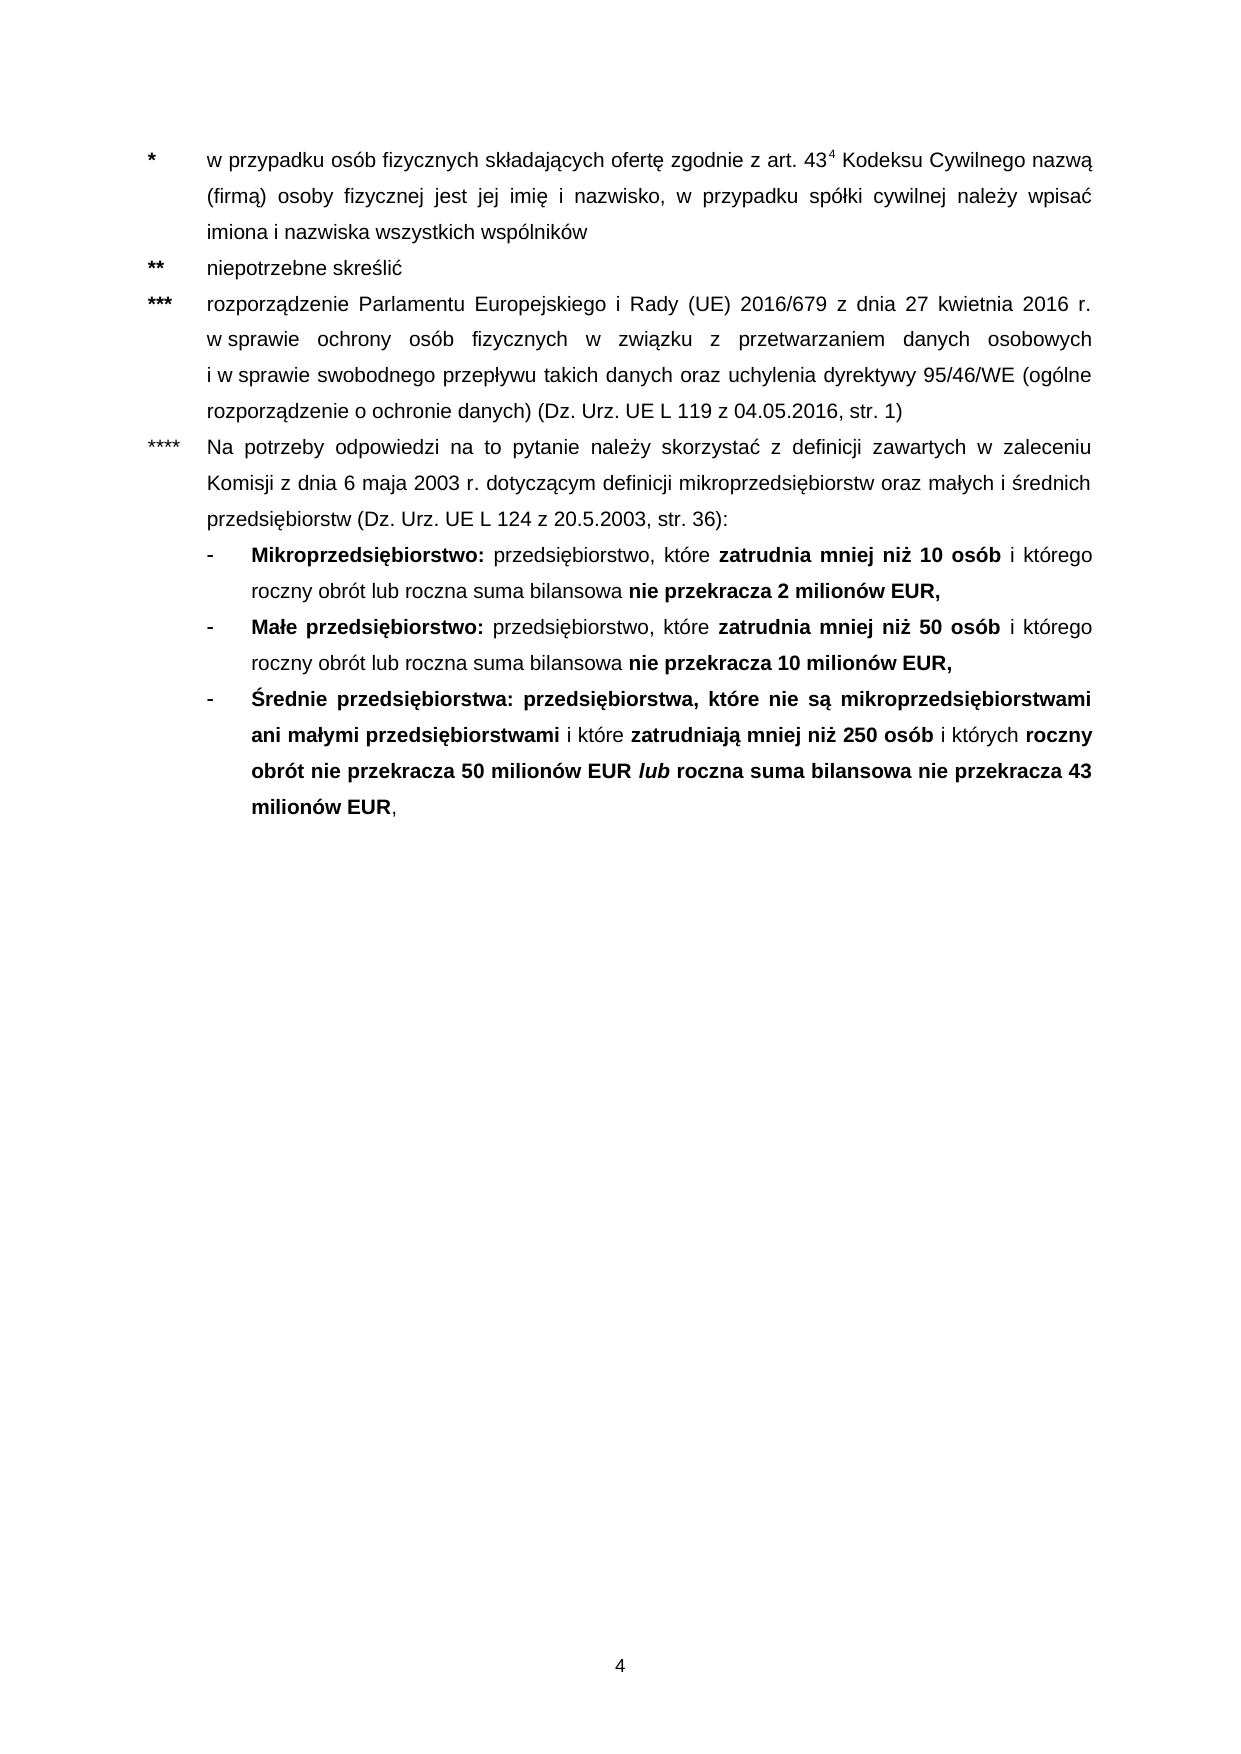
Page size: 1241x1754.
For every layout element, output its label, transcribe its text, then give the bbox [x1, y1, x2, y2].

list Małe przedsiębiorstwo: przedsiębiorstwo, które zatrudnia mniej niż 50 osób i którego roczny obrót lub roczna suma bilansowa nie przekracza 10 milionów EUR, [207, 615, 1093, 675]
text **** Na potrzeby odpowiedzi na to pytanie należy skorzystać z definicji zawartych w zaleceniu Komisji z dnia 6 maja 2003 r. dotyczącym definicji mikroprzedsiębiorstw oraz małych i średnich przedsiębiorstw (Dz. Urz. UE L 124 z 20.5.2003, str. 36): [148, 435, 1093, 531]
text *** rozporządzenie Parlamentu Europejskiego i Rady (UE) 2016/679 z dnia 27 kwietnia 2016 r. w sprawie ochrony osób fizycznych w związku z przetwarzaniem danych osobowych i w sprawie swobodnego przepływu takich danych oraz uchylenia dyrektywy 95/46/WE (ogólne rozporządzenie o ochronie danych) (Dz. Urz. UE L 119 z 04.05.2016, str. 1) [148, 291, 1093, 423]
text ** niepotrzebne skreślić [148, 255, 1093, 279]
list Mikroprzedsiębiorstwo: przedsiębiorstwo, które zatrudnia mniej niż 10 osób i którego roczny obrót lub roczna suma bilansowa nie przekracza 2 milionów EUR, [207, 543, 1093, 603]
list Średnie przedsiębiorstwa: przedsiębiorstwa, które nie są mikroprzedsiębiorstwami ani małymi przedsiębiorstwami i które zatrudniają mniej niż 250 osób i których roczny obrót nie przekracza 50 milionów EUR lub roczna suma bilansowa nie przekracza 43 milionów EUR, [207, 687, 1093, 819]
text * w przypadku osób fizycznych składających ofertę zgodnie z art. 434 Kodeksu Cywilnego nazwą (firmą) osoby fizycznej jest jej imię i nazwisko, w przypadku spółki cywilnej należy wpisać imiona i nazwiska wszystkich wspólników [148, 148, 1093, 243]
